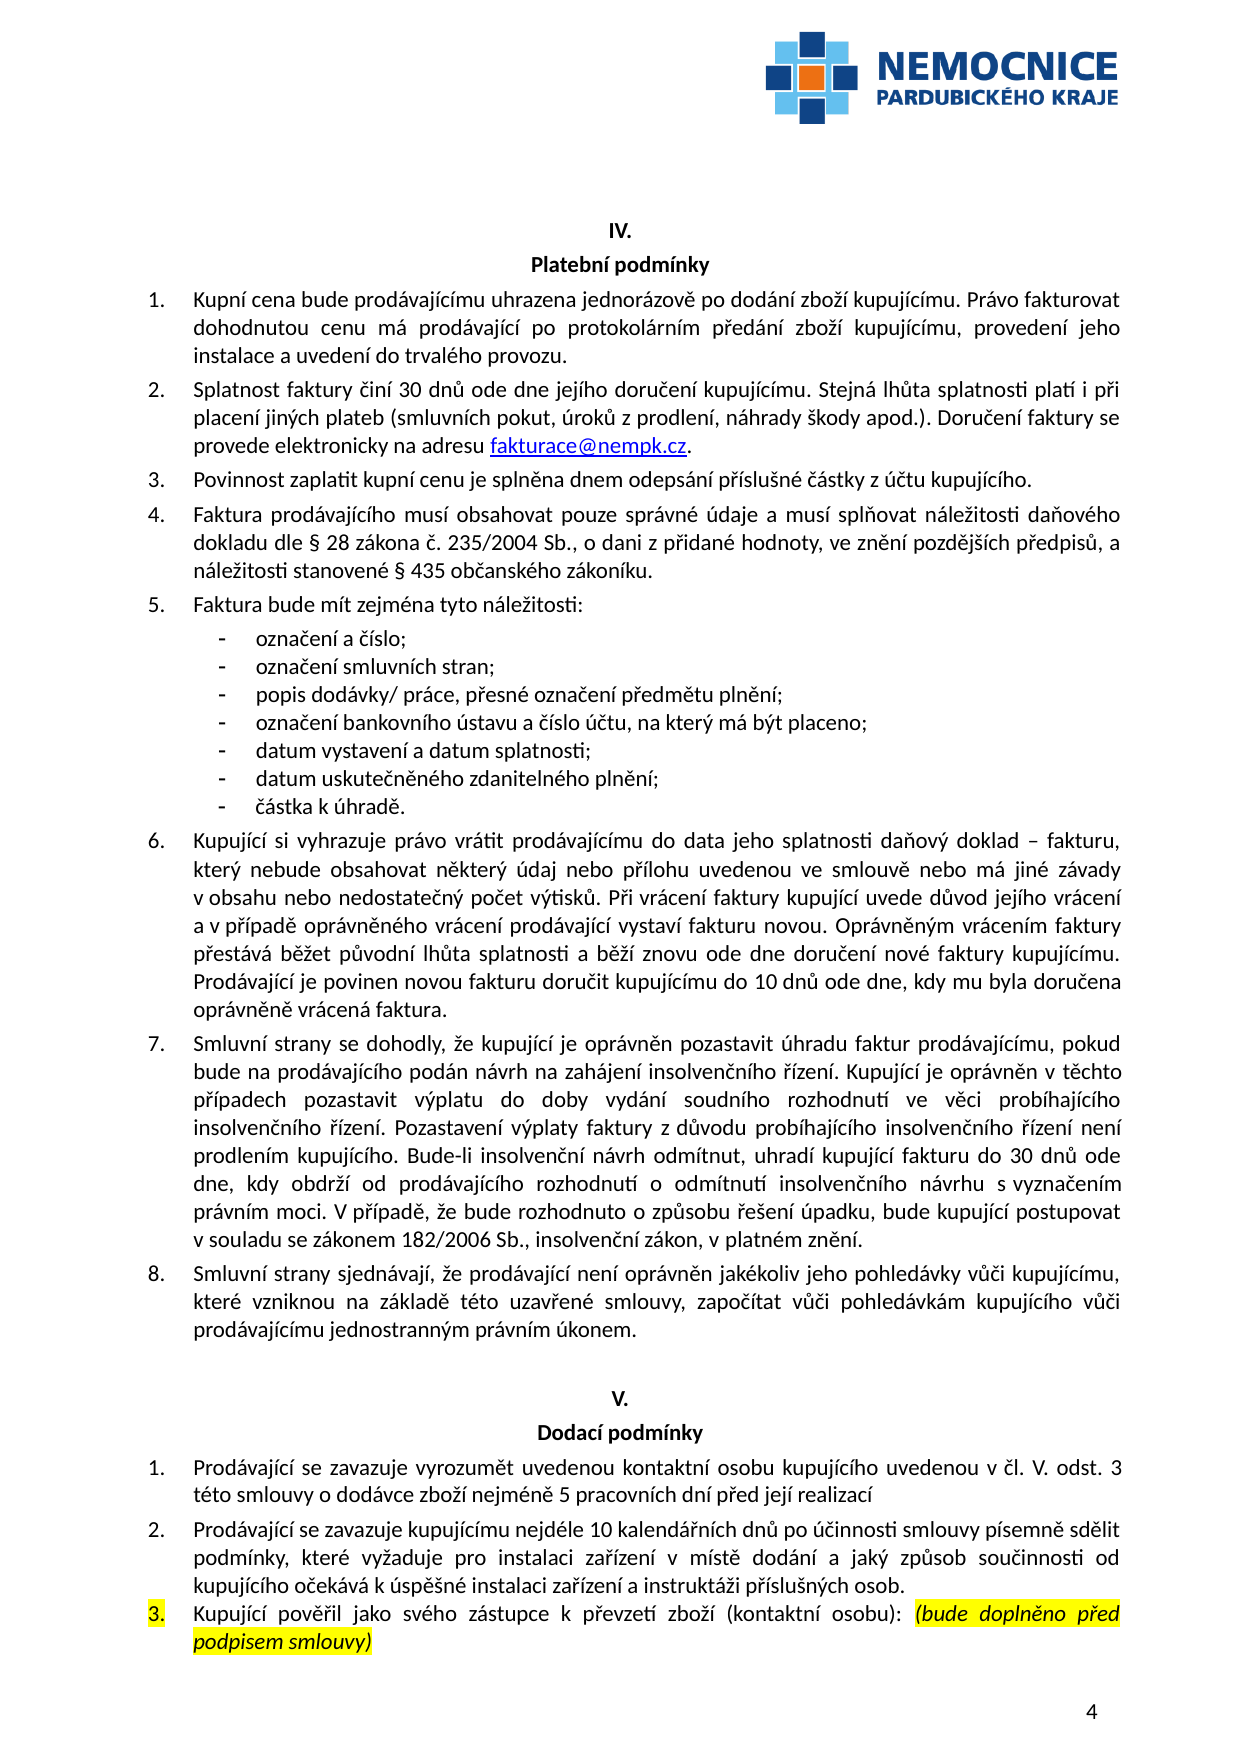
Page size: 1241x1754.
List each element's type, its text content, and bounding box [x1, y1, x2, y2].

list Kupující si vyhrazuje právo vrátit prodávajícímu do data jeho splatnosti daňový doklad – fakturu, který nebude obsahovat některý údaj nebo přílohu uvedenou ve smlouvě nebo má jiné závady v obsahu nebo nedostatečný počet výtisků. Při vrácení faktury kupující uvede důvod jejího vrácení a v případě oprávněného vrácení prodávající vystaví fakturu novou. Oprávněným vrácením faktury přestává běžet původní lhůta splatnosti a běží znovu ode dne doručení nové faktury kupujícímu. Prodávající je povinen novou fakturu doručit kupujícímu do 10 dnů ode dne, kdy mu byla doručena oprávněně vrácená faktura. [148, 827, 1122, 1023]
list Faktura bude mít zejména tyto náležitosti: [148, 590, 1122, 618]
text IV. [118, 216, 1122, 244]
text Dodací podmínky [118, 1418, 1122, 1446]
list popis dodávky/ práce, přesné označení předmětu plnění; [218, 680, 1122, 708]
list označení a číslo; [218, 624, 1122, 652]
list částka k úhradě. [218, 792, 1122, 820]
text Platební podmínky [118, 251, 1122, 278]
list Smluvní strany sjednávají, že prodávající není oprávněn jakékoliv jeho pohledávky vůči kupujícímu, které vzniknou na základě této uzavřené smlouvy, započítat vůči pohledávkám kupujícího vůči prodávajícímu jednostranným právním úkonem. [148, 1259, 1122, 1343]
list Kupní cena bude prodávajícímu uhrazena jednorázově po dodání zboží kupujícímu. Právo fakturovat dohodnutou cenu má prodávající po protokolárním předání zboží kupujícímu, provedení jeho instalace a uvedení do trvalého provozu. [148, 285, 1122, 369]
list Splatnost faktury činí 30 dnů ode dne jejího doručení kupujícímu. Stejná lhůta splatnosti platí i při placení jiných plateb (smluvních pokut, úroků z prodlení, náhrady škody apod.). Doručení faktury se provede elektronicky na adresu fakturace@nempk.cz. [148, 375, 1122, 459]
list Faktura prodávajícího musí obsahovat pouze správné údaje a musí splňovat náležitosti daňového dokladu dle § 28 zákona č. 235/2004 Sb., o dani z přidané hodnoty, ve znění pozdějších předpisů, a náležitosti stanovené § 435 občanského zákoníku. [148, 500, 1122, 584]
list Prodávající se zavazuje vyrozumět uvedenou kontaktní osobu kupujícího uvedenou v čl. V. odst. 3 této smlouvy o dodávce zboží nejméně 5 pracovních dní před její realizací [148, 1453, 1122, 1509]
list Smluvní strany se dohodly, že kupující je oprávněn pozastavit úhradu faktur prodávajícímu, pokud bude na prodávajícího podán návrh na zahájení insolvenčního řízení. Kupující je oprávněn v těchto případech pozastavit výplatu do doby vydání soudního rozhodnutí ve věci probíhajícího insolvenčního řízení. Pozastavení výplaty faktury z důvodu probíhajícího insolvenčního řízení není prodlením kupujícího. Bude-li insolvenční návrh odmítnut, uhradí kupující fakturu do 30 dnů ode dne, kdy obdrží od prodávajícího rozhodnutí o odmítnutí insolvenčního návrhu s vyznačením právním moci. V případě, že bude rozhodnuto o způsobu řešení úpadku, bude kupující postupovat v souladu se zákonem 182/2006 Sb., insolvenční zákon, v platném znění. [148, 1029, 1122, 1253]
list Kupující pověřil jako svého zástupce k převzetí zboží (kontaktní osobu): (bude doplněno před podpisem smlouvy) [148, 1599, 1122, 1655]
text v. [118, 1384, 1122, 1412]
picture [764, 30, 1118, 125]
list označení bankovního ústavu a číslo účtu, na který má být placeno; [218, 708, 1122, 736]
list datum vystavení a datum splatnosti; [218, 736, 1122, 764]
list Povinnost zaplatit kupní cenu je splněna dnem odepsání příslušné částky z účtu kupujícího. [148, 465, 1122, 493]
list datum uskutečněného zdanitelného plnění; [218, 764, 1122, 792]
list označení smluvních stran; [218, 652, 1122, 680]
list Prodávající se zavazuje kupujícímu nejdéle 10 kalendářních dnů po účinnosti smlouvy písemně sdělit podmínky, které vyžaduje pro instalaci zařízení v místě dodání a jaký způsob součinnosti od kupujícího očekává k úspěšné instalaci zařízení a instruktáži příslušných osob. [148, 1515, 1122, 1599]
